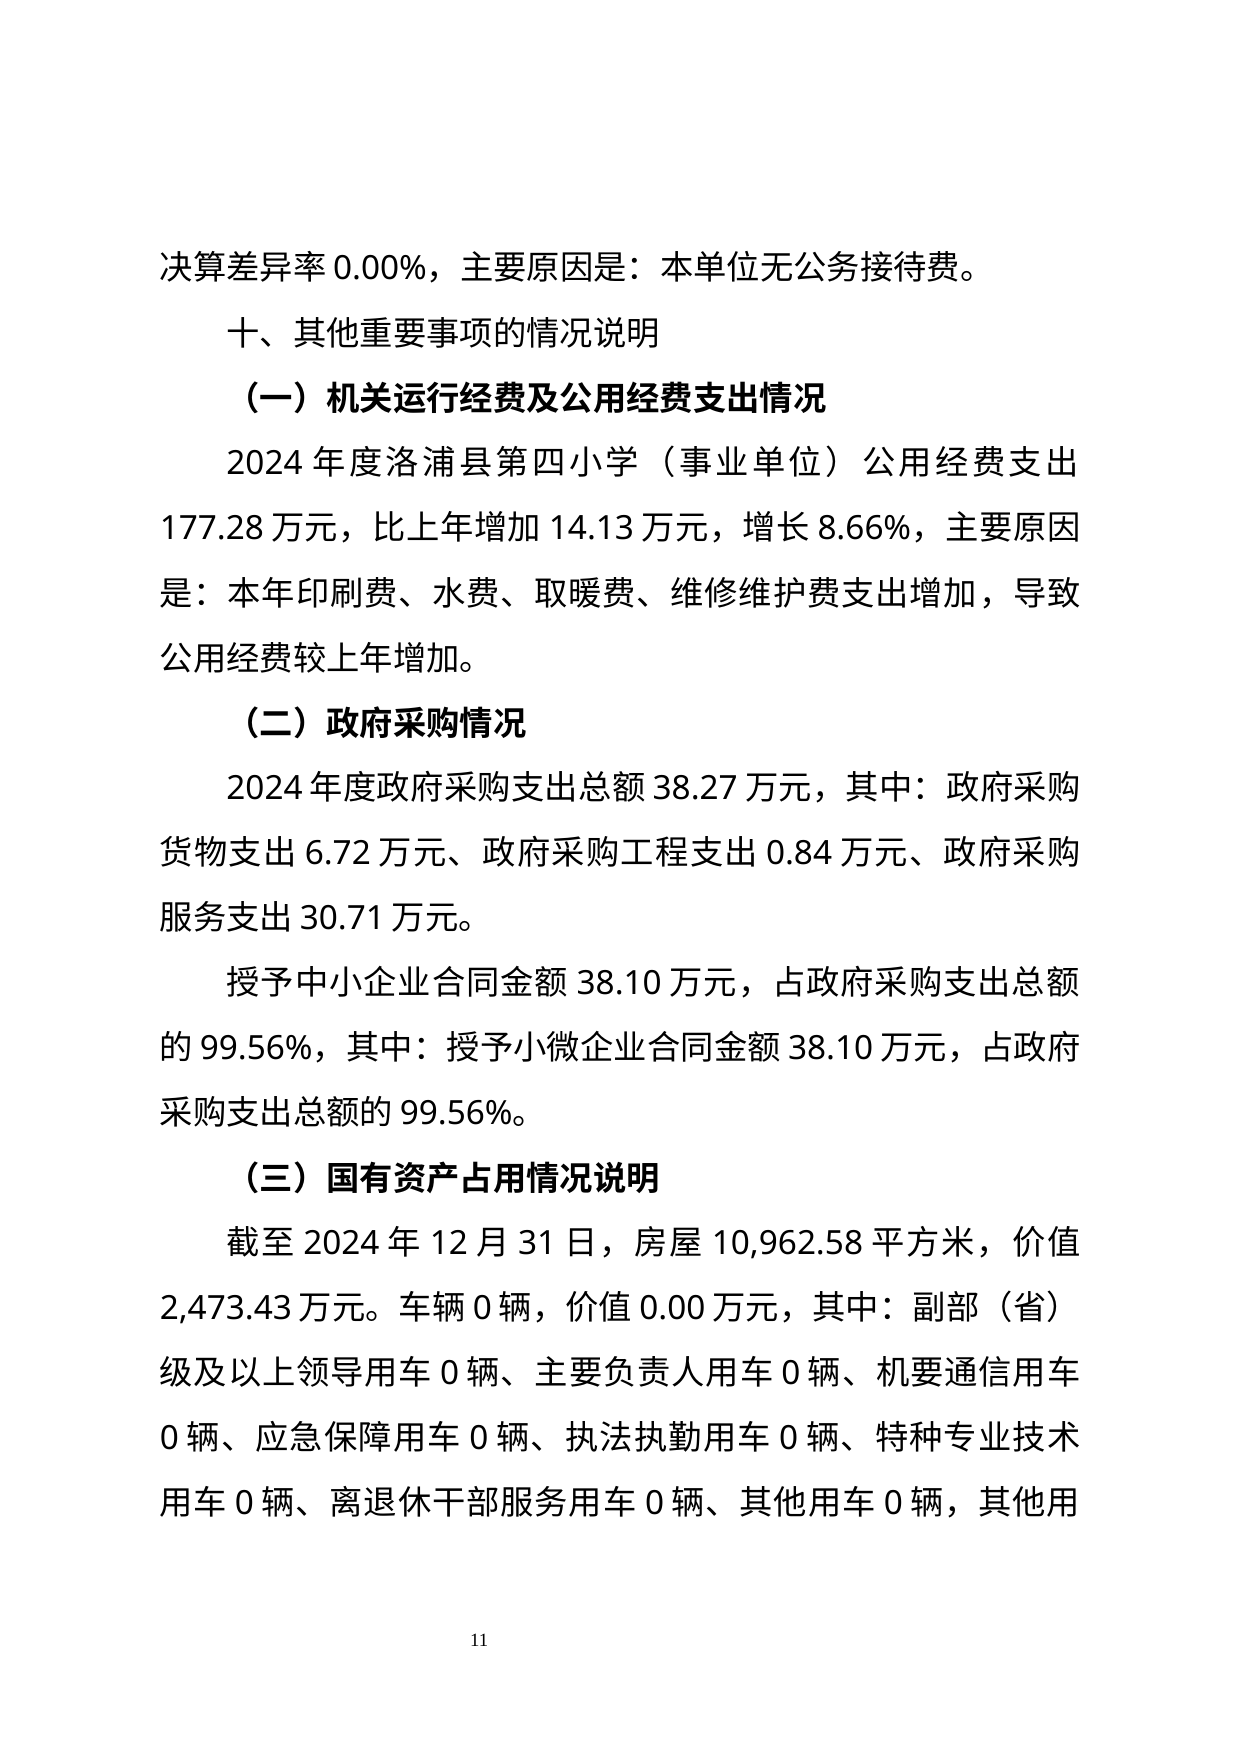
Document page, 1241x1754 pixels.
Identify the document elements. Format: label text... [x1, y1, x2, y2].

text （一）机关运行经费及公用经费支出情况 [159, 363, 1081, 428]
text （三）国有资产占用情况说明 [159, 1143, 1081, 1208]
text 十、其他重要事项的情况说明 [159, 298, 1081, 363]
text 授予中小企业合同金额38.10万元，占政府采购支出总额的99.56%，其中：授予小微企业合同金额38.10万元，占政府采购支出总额的99.56%。 [159, 948, 1081, 1143]
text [159, 233, 1081, 298]
text 2024年度洛浦县第四小学（事业单位）公用经费支出177.28万元，比上年增加14.13万元，增长8.66%，主要原因是：本年印刷费、水费、取暖费、维修维护费支出增加，导致公用经费较上年增加。 [159, 428, 1081, 688]
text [159, 1208, 1081, 1533]
text （二）政府采购情况 [159, 688, 1081, 753]
text 2024年度政府采购支出总额38.27万元，其中：政府采购货物支出6.72万元、政府采购工程支出0.84万元、政府采购服务支出30.71万元。 [159, 753, 1081, 948]
